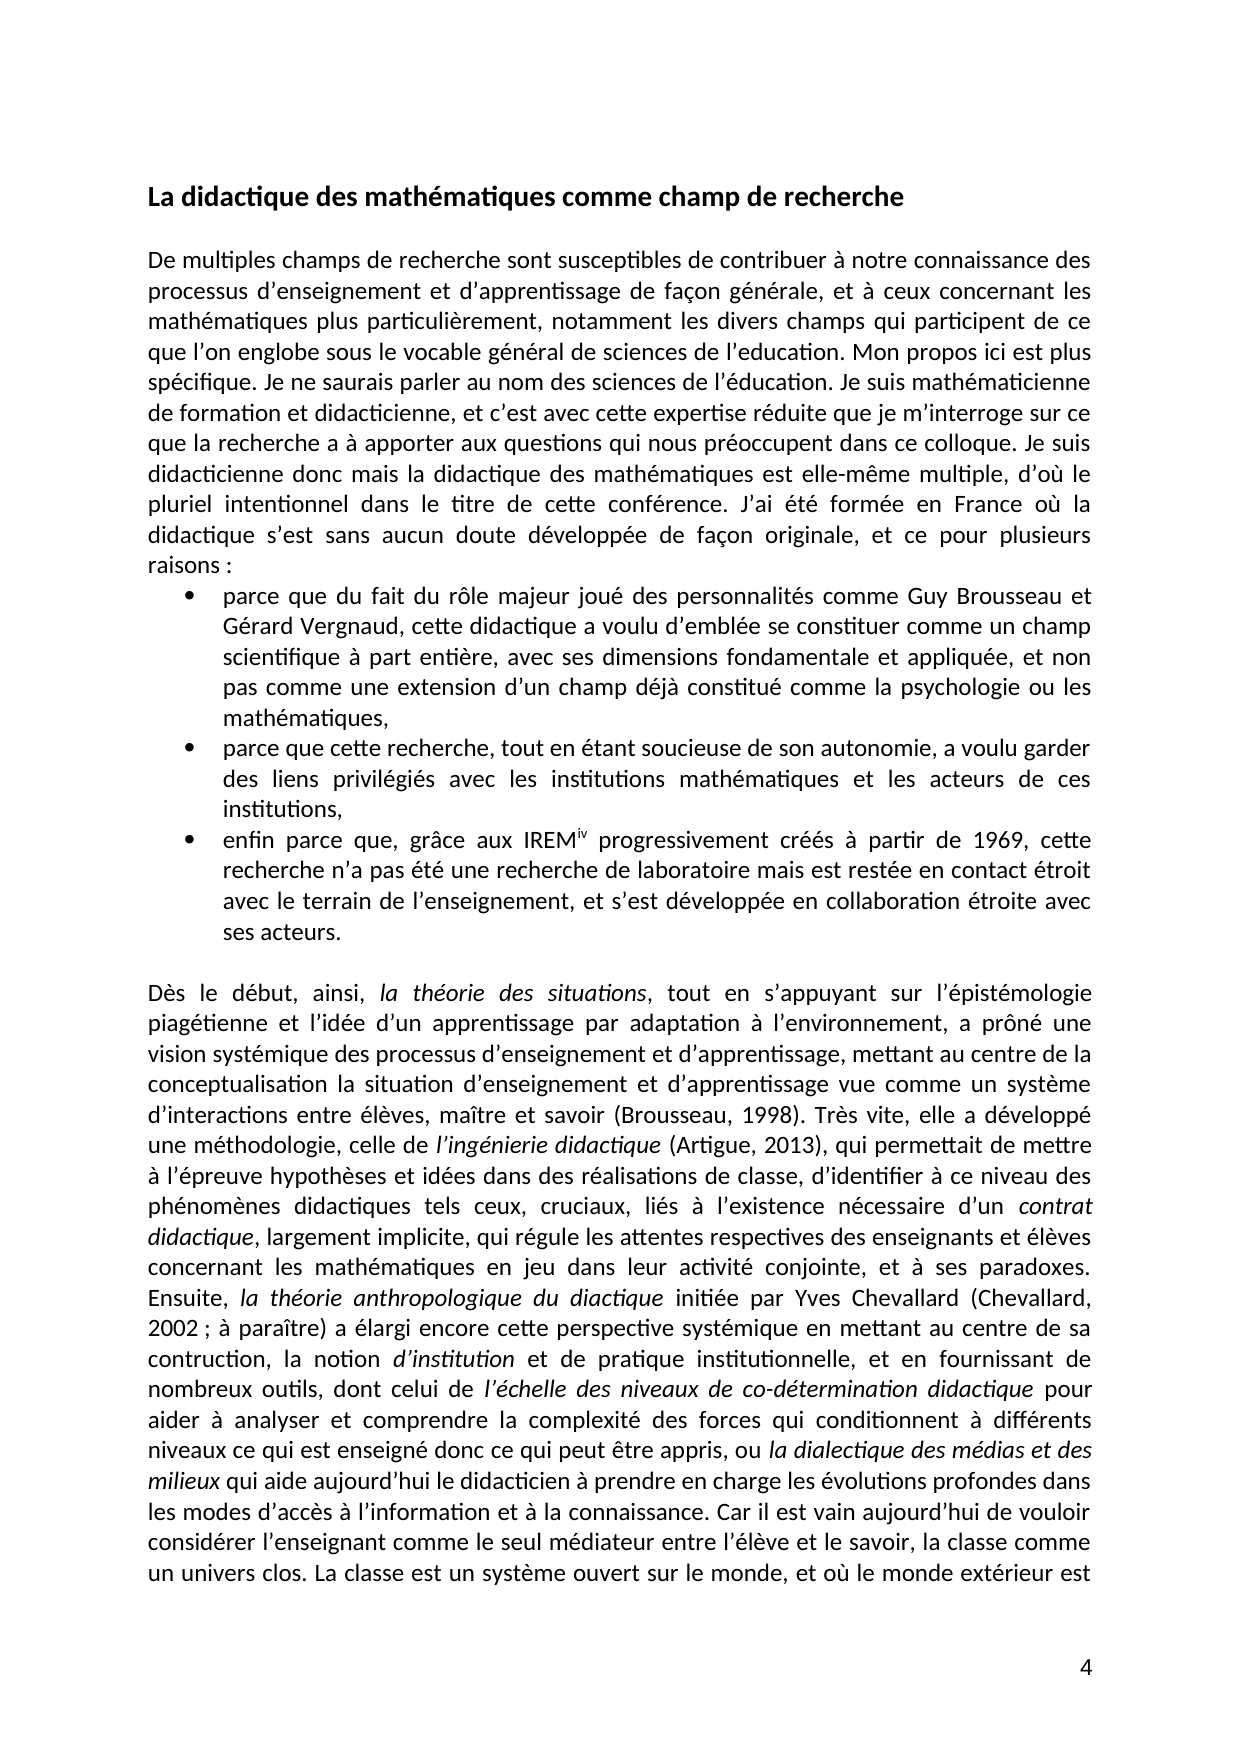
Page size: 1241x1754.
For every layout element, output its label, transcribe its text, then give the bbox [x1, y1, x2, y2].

text De multiples champs de recherche sont susceptibles de contribuer à notre connaissance des processus d’enseignement et d’apprentissage de façon générale, et à ceux concernant les mathématiques plus particulièrement, notamment les divers champs qui participent de ce que l’on englobe sous le vocable général de sciences de l’education. Mon propos ici est plus spécifique. Je ne saurais parler au nom des sciences de l’éducation. Je suis mathématicienne de formation et didacticienne, et c’est avec cette expertise réduite que je m’interroge sur ce que la recherche a à apporter aux questions qui nous préoccupent dans ce colloque. Je suis didacticienne donc mais la didactique des mathématiques est elle-même multiple, d’où le pluriel intentionnel dans le titre de cette conférence. J’ai été formée en France où la didactique s’est sans aucun doute développée de façon originale, et ce pour plusieurs raisons : [148, 244, 1093, 580]
text La didactique des mathématiques comme champ de recherche [148, 178, 1093, 214]
list enfin parce que, grâce aux IREM progressivement créés à partir de 1969, cette recherche n’a pas été une recherche de laboratoire mais est restée en contact étroit avec le terrain de l’enseignement, et s’est développée en collaboration étroite avec ses acteurs. [185, 824, 1093, 946]
list parce que cette recherche, tout en étant soucieuse de son autonomie, a voulu garder des liens privilégiés avec les institutions mathématiques et les acteurs de ces institutions, [185, 733, 1093, 824]
list parce que du fait du rôle majeur joué des personnalités comme Guy Brousseau et Gérard Vergnaud, cette didactique a voulu d’emblée se constituer comme un champ scientifique à part entière, avec ses dimensions fondamentale et appliquée, et non pas comme une extension d’un champ déjà constitué comme la psychologie ou les mathématiques, [185, 580, 1093, 733]
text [148, 977, 1093, 1587]
